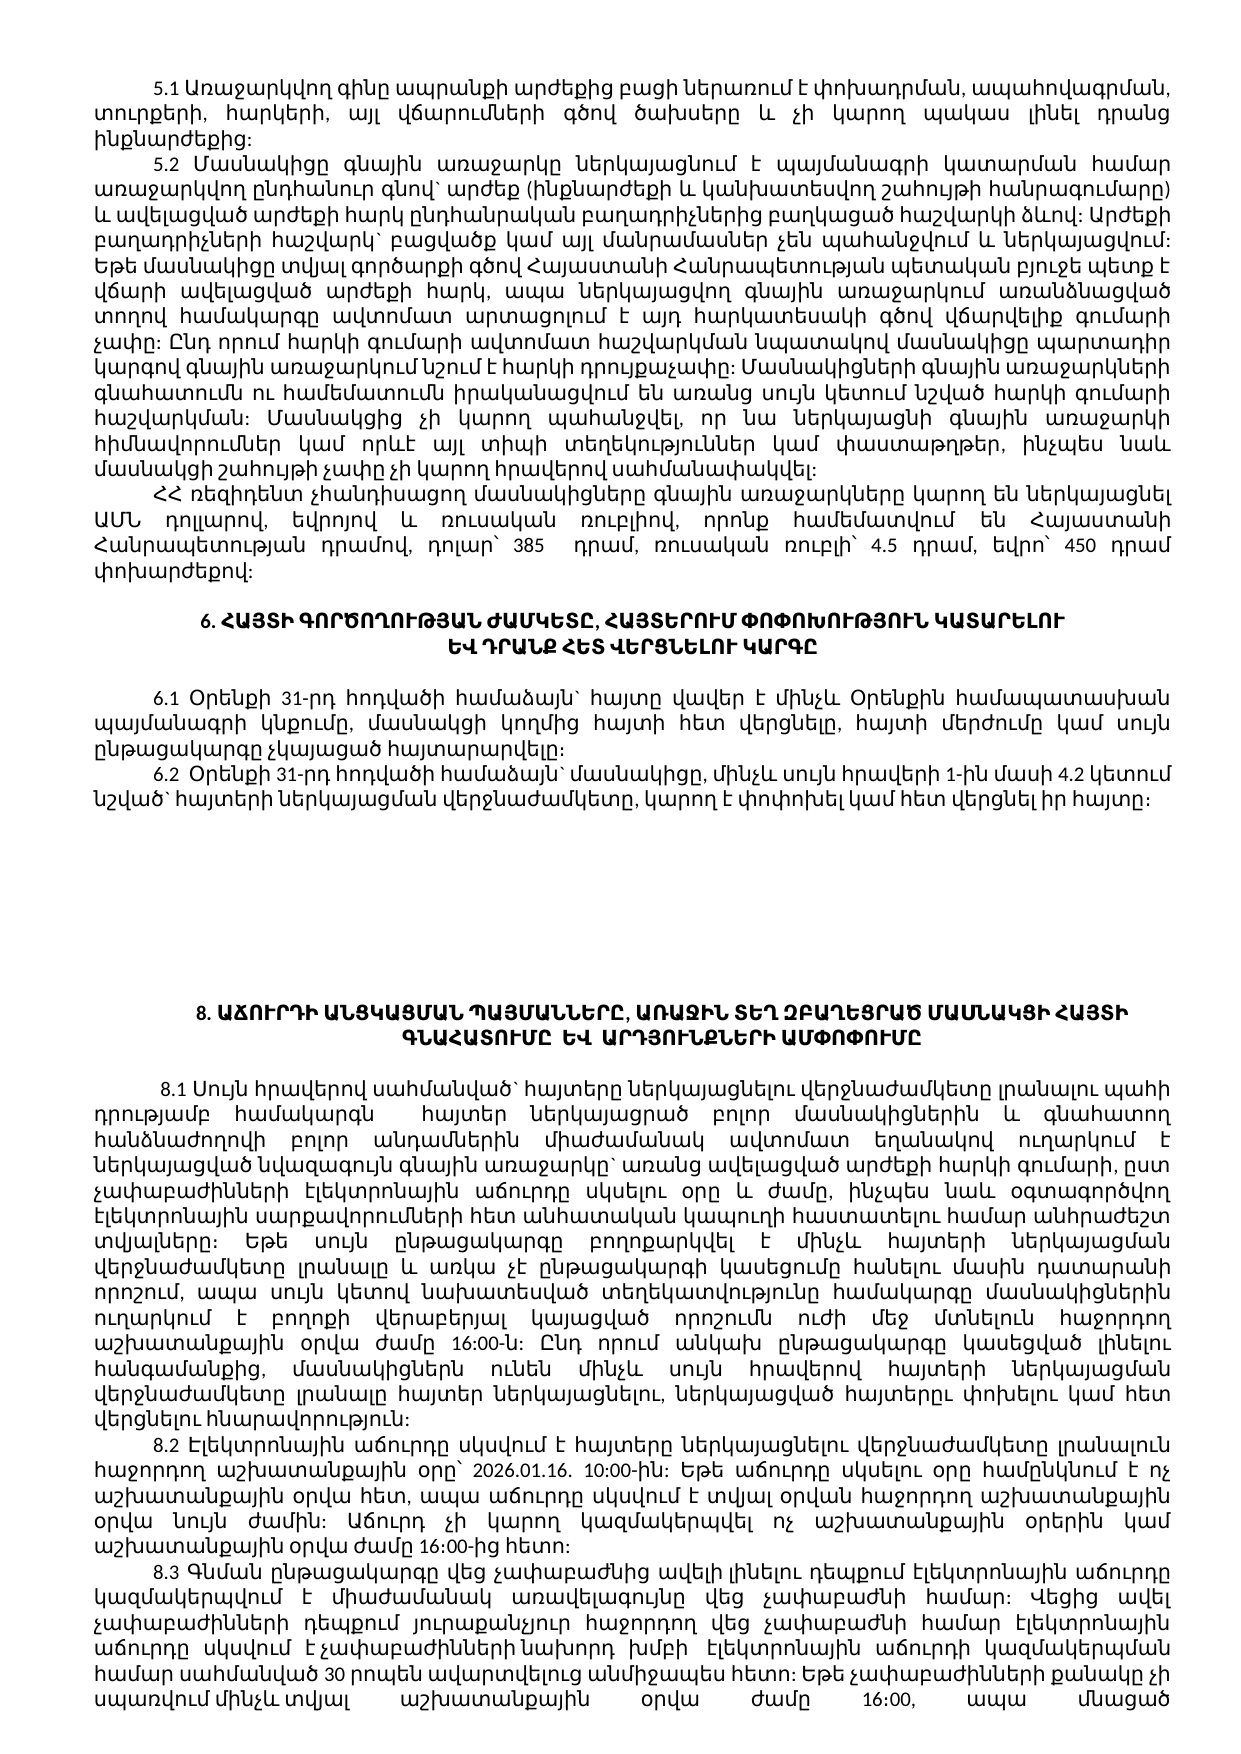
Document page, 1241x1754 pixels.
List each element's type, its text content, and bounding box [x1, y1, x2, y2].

text 6.2 Օրենքի 31-րդ հոդվածի համաձայն` մասնակիցը, մինչև սույն հրավերի 1-ին մասի 4.2 կետում նշված` հայտերի ներկայացման վերջնաժամկետը, կարող է փոփոխել կամ հետ վերցնել իր հայտը։ [94, 761, 1171, 812]
text 6. ՀԱՅՏԻ ԳՈՐԾՈՂՈՒԹՅԱՆ ԺԱՄԿԵՏԸ, ՀԱՅՏԵՐՈՒՄ ՓՈՓՈԽՈՒԹՅՈՒՆ ԿԱՏԱՐԵԼՈՒ [94, 609, 1171, 634]
text ԳՆԱՀԱՏՈՒՄԸ ԵՎ ԱՐԴՅՈՒՆՔՆԵՐԻ ԱՄՓՈՓՈՒՄԸ [94, 1025, 1171, 1051]
text 5.1 Առաջարկվող գինը ապրանքի արժեքից բացի ներառում է փոխադրման, ապահովագրման, տուրքերի, հարկերի, այլ վճարումների գծով ծախսերը և չի կարող պակաս լինել դրանց ինքնարժեքից: [94, 75, 1171, 151]
text 6.1 Օրենքի 31-րդ հոդվածի համաձայն` հայտը վավեր է մինչև Օրենքին համապատասխան պայմանագրի կնքումը, մասնակցի կողմից հայտի հետ վերցնելը, հայտի մերժումը կամ սույն ընթացակարգը չկայացած հայտարարվելը։ [94, 685, 1171, 761]
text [94, 1559, 1171, 1712]
text 8.1 Սույն հրավերով սահմանված` հայտերը ներկայացնելու վերջնաժամկետը լրանալու պահի դրությամբ համակարգն հայտեր ներկայացրած բոլոր մասնակիցներին և գնահատող հանձնաժողովի բոլոր անդամներին միաժամանակ ավտոմատ եղանակով ուղարկում է ներկայացված նվազագույն գնային առաջարկը` առանց ավելացված արժեքի հարկի գումարի, ըստ չափաբաժինների էլեկտրոնային աճուրդը սկսելու օրը և ժամը, ինչպես նաև օգտագործվող էլեկտրոնային սարքավորումների հետ անհատական կապուղի հաստատելու համար անհրաժեշտ տվյալները։ Եթե սույն ընթացակարգը բողոքարկվել է մինչև հայտերի ներկայացման վերջնաժամկետը լրանալը և առկա չէ ընթացակարգի կասեցումը հանելու մասին դատարանի որոշում, ապա սույն կետով նախատեսված տեղեկատվությունը համակարգը մասնակիցներին ուղարկում է բողոքի վերաբերյալ կայացված որոշումն ուժի մեջ մտնելուն հաջորդող աշխատանքային օրվա ժամը 16:00-ն: Ընդ որում անկախ ընթացակարգը կասեցված լինելու հանգամանքից, մասնակիցներն ունեն մինչև սույն հրավերով հայտերի ներկայացման վերջնաժամկետը լրանալը հայտեր ներկայացնելու, ներկայացված հայտերըւ փոխելու կամ հետ վերցնելու հնարավորություն: [94, 1076, 1171, 1432]
text 5.2 Մասնակիցը գնային առաջարկը ներկայացնում է պայմանագրի կատարման համար առաջարկվող ընդհանուր գնով` արժեք (ինքնարժեքի և կանխատեսվող շահույթի հանրագումարը) և ավելացված արժեքի հարկ ընդհանրական բաղադրիչներից բաղկացած հաշվարկի ձևով: Արժեքի բաղադրիչների հաշվարկ` բացվածք կամ այլ մանրամասներ չեն պահանջվում և ներկայացվում: Եթե մասնակիցը տվյալ գործարքի գծով Հայաստանի Հանրապետության պետական բյուջե պետք է վճարի ավելացված արժեքի հարկ, ապա ներկայացվող գնային առաջարկում առանձնացված տողով համակարգը ավտոմատ արտացոլում է այդ հարկատեսակի գծով վճարվելիք գումարի չափը: Ընդ որում հարկի գումարի ավտոմատ հաշվարկման նպատակով մասնակիցը պարտադիր կարգով գնային առաջարկում նշում է հարկի դրույքաչափը: Մասնակիցների գնային առաջարկների գնահատումն ու համեմատումն իրականացվում են առանց սույն կետում նշված հարկի գումարի հաշվարկման: Մասնակցից չի կարող պահանջվել, որ նա ներկայացնի գնային առաջարկի հիմնավորումներ կամ որևէ այլ տիպի տեղեկություններ կամ փաստաթղթեր, ինչպես նաև մասնակցի շահույթի չափը չի կարող հրավերով սահմանափակվել: [94, 151, 1171, 482]
text 8. ԱՃՈՒՐԴԻ ԱՆՑԿԱՑՄԱՆ ՊԱՅՄԱՆՆԵՐԸ, ԱՌԱՋԻՆ ՏԵՂ ԶԲԱՂԵՑՐԱԾ ՄԱՍՆԱԿՑԻ ՀԱՅՏԻ [94, 1000, 1171, 1025]
text 8.2 Էլեկտրոնային աճուրդը սկսվում է հայտերը ներկայացնելու վերջնաժամկետը լրանալուն հաջորդող աշխատանքային օրը՝ 2026.01.16. 10:00 -ին: Եթե աճուրդը սկսելու օրը համընկնում է ոչ աշխատանքային օրվա հետ, ապա աճուրդը սկսվում է տվյալ օրվան հաջորդող աշխատանքային օրվա նույն ժամին: Աճուրդ չի կարող կազմակերպվել ոչ աշխատանքային օրերին կամ աշխատանքային օրվա ժամը 16։00-ից հետո: [94, 1432, 1171, 1559]
text ՀՀ ռեզիդենտ չհանդիսացող մասնակիցները գնային առաջարկները կարող են ներկայացնել ԱՄՆ դոլլարով, եվրոյով և ռուսական ռուբլիով, որոնք համեմատվում են Հայաստանի Հանրապետության դրամով, դոլար՝ 385 դրամ, ռուսական ռուբլի՝ 4.5 դրամ, եվրո՝ 450 դրամ փոխարժեքով: [94, 482, 1171, 583]
text ԵՎ ԴՐԱՆՔ ՀԵՏ ՎԵՐՑՆԵԼՈՒ ԿԱՐԳԸ [94, 634, 1171, 659]
